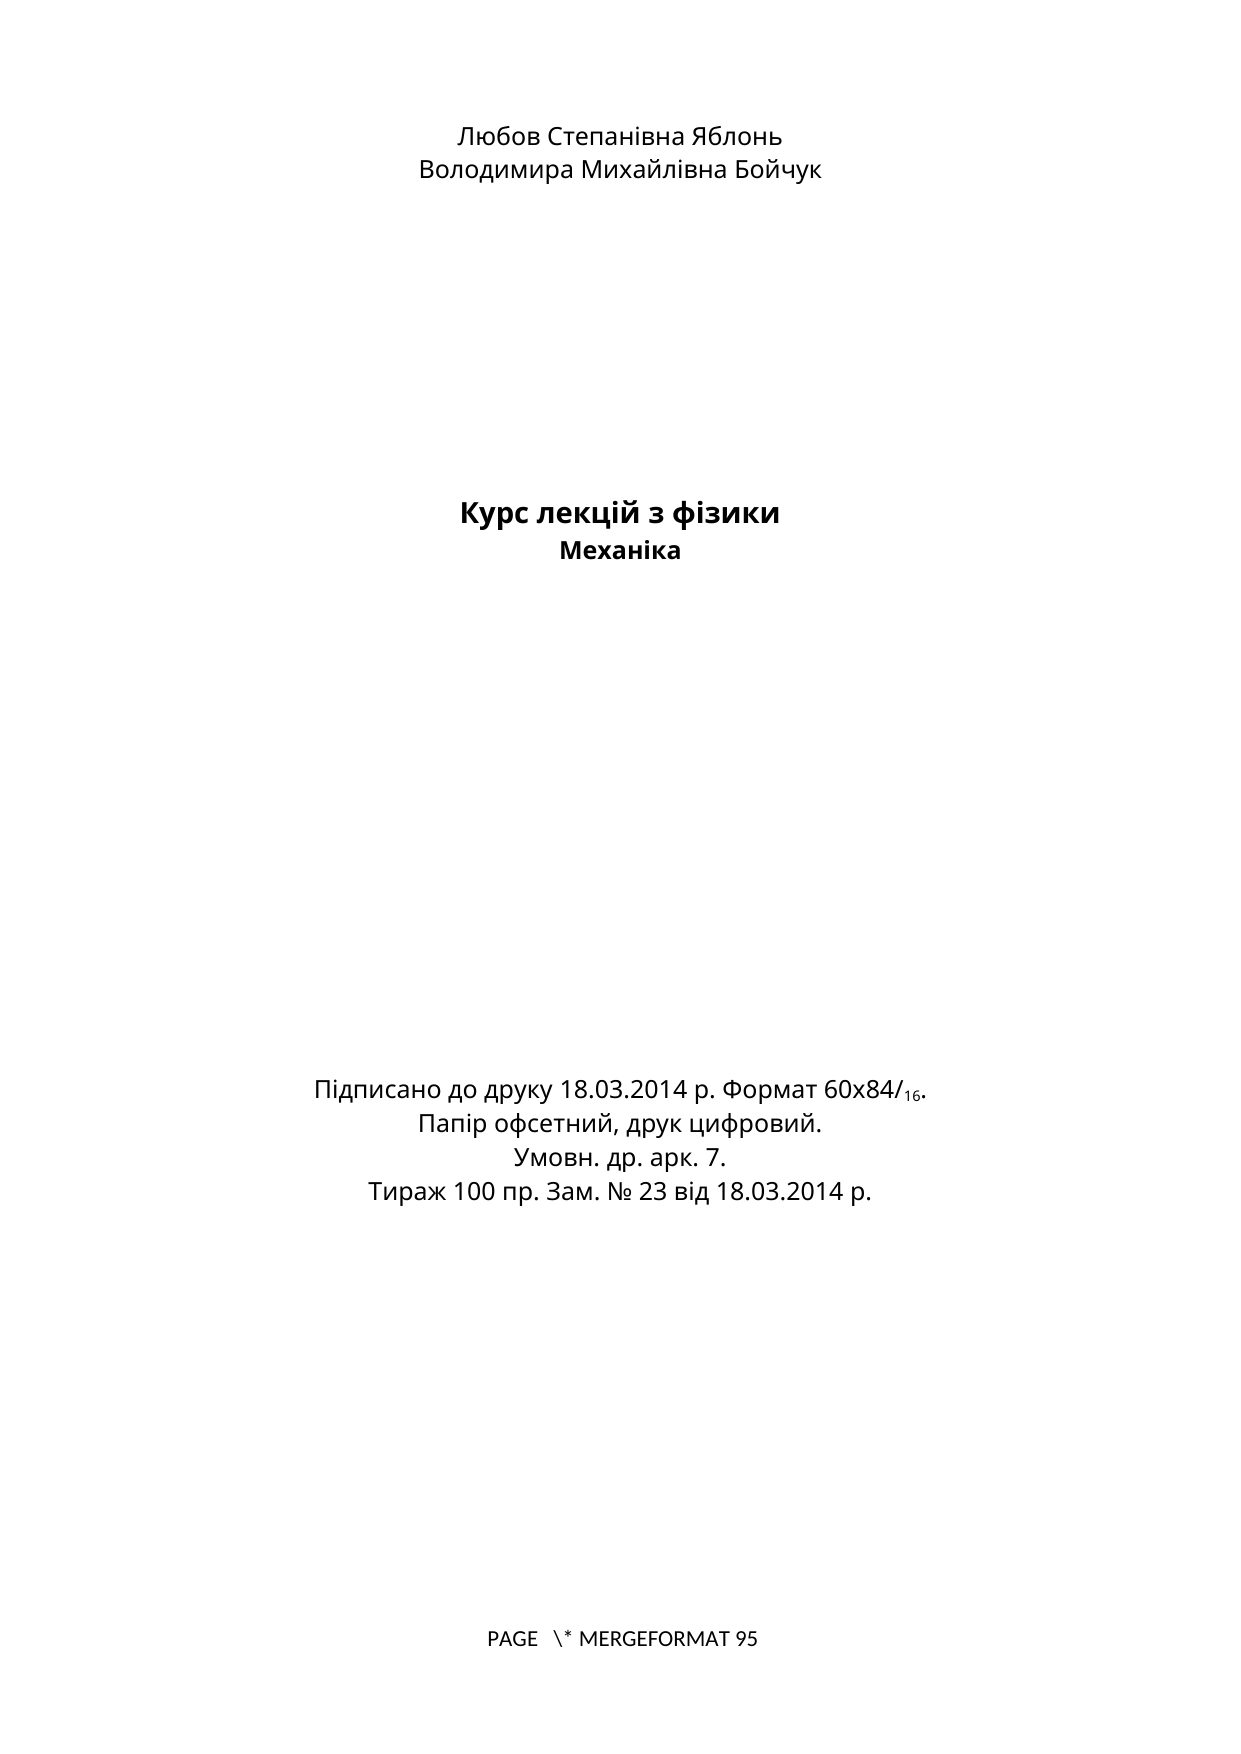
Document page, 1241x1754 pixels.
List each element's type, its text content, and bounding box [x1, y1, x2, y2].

text Курс лекцій з фізики [148, 493, 1092, 532]
text Володимира Михайлівна Бойчук [148, 152, 1092, 186]
text Любов Степанівна Яблонь [148, 118, 1092, 152]
text Папір офсетний, друк цифровий. [148, 1106, 1092, 1139]
text Тираж 100 пр. Зам. № 23 від 18.03.2014 р. [148, 1174, 1092, 1208]
text Підписано до друку 18.03.2014 р. Формат 60х84/16. [148, 1071, 1092, 1106]
text Умовн. др. арк. 7. [148, 1139, 1092, 1174]
text Механіка [148, 532, 1092, 567]
